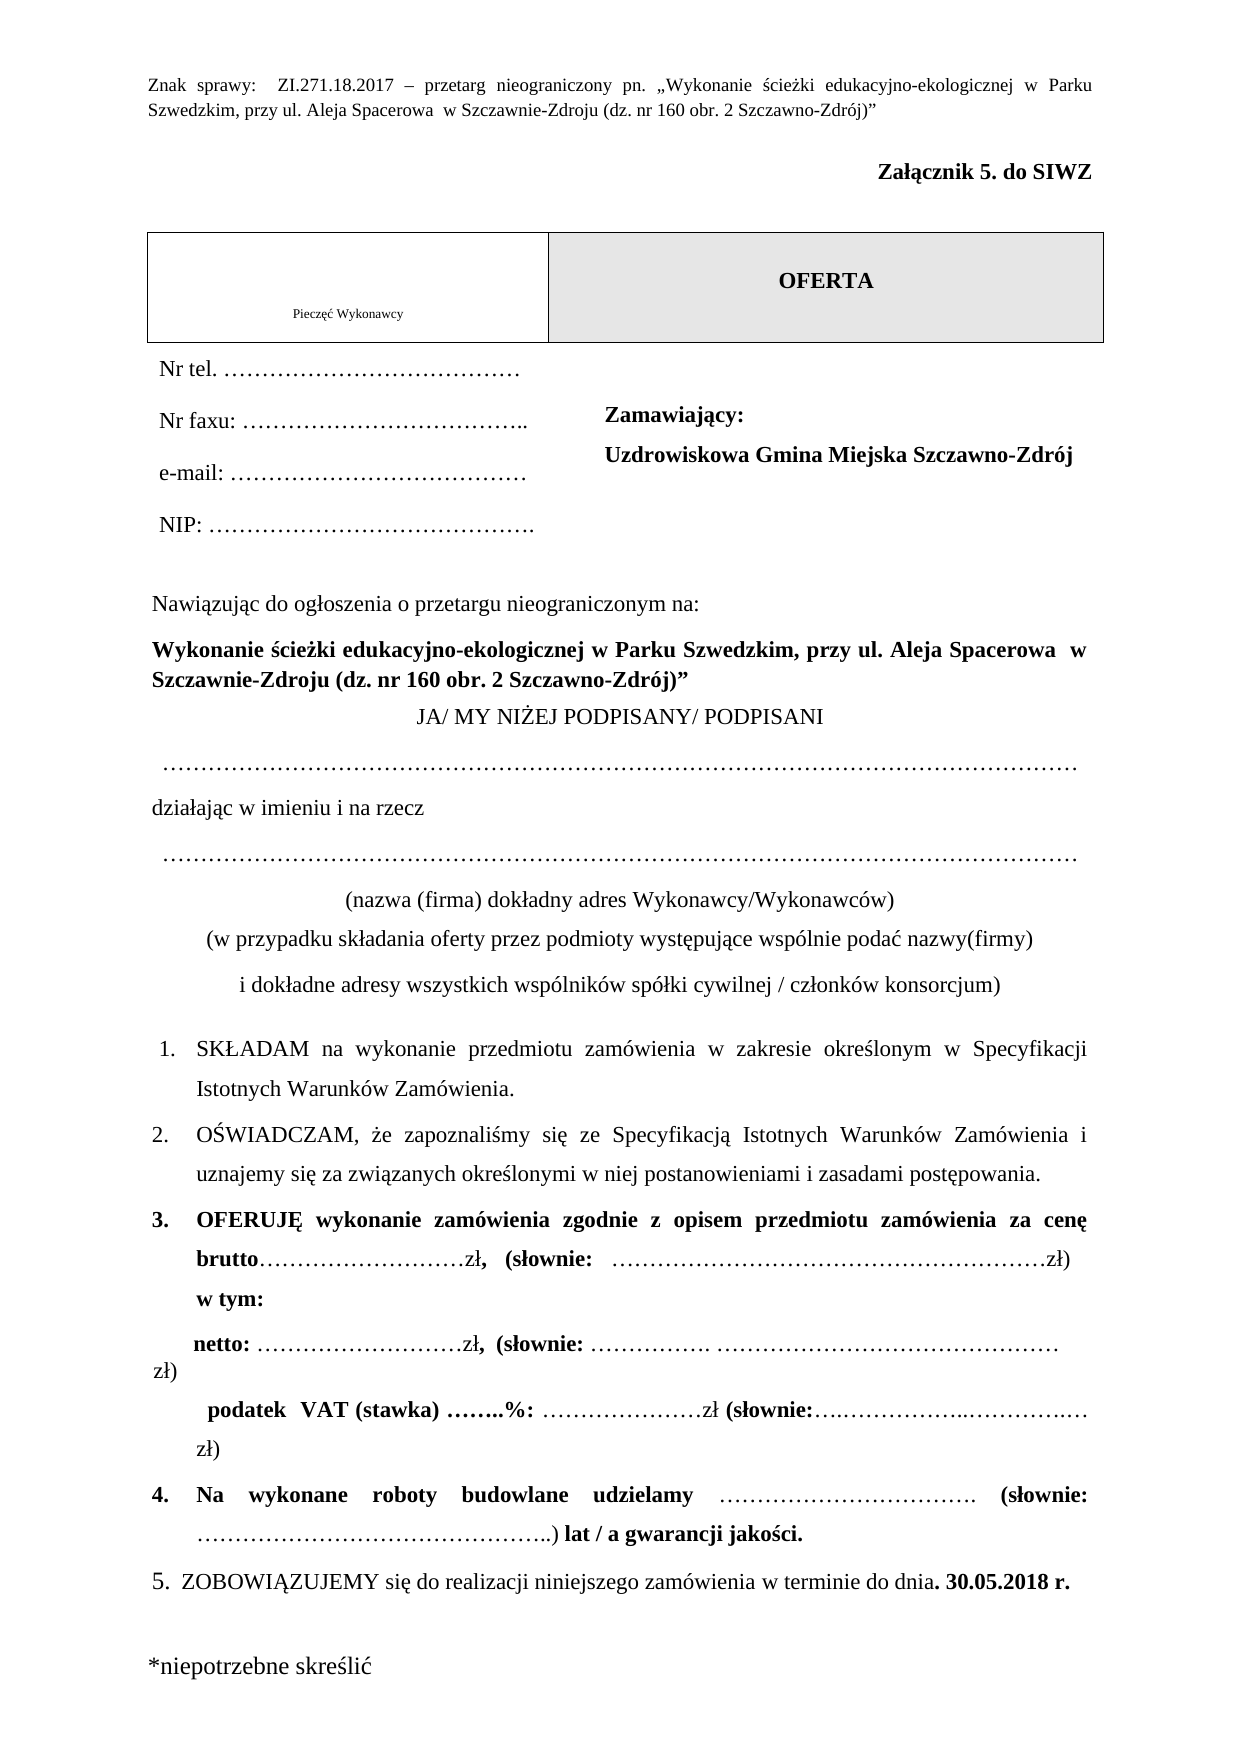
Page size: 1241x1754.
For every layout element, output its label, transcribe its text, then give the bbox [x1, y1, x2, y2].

table_cell Zamawiający: Uzdrowiskowa Gmina Miejska Szczawno-Zdrój [548, 343, 1104, 584]
table_header Pieczęć Wykonawcy [148, 233, 548, 342]
table_header OFERTA [549, 233, 1103, 342]
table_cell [140, 584, 1100, 1595]
table_header Załącznik 5. do SIWZ [140, 152, 1100, 205]
table_cell Nr tel. ………………………………… Nr faxu: ……………………………….. e-mail: ………………………………… NIP: ……………………………………. [148, 343, 548, 584]
